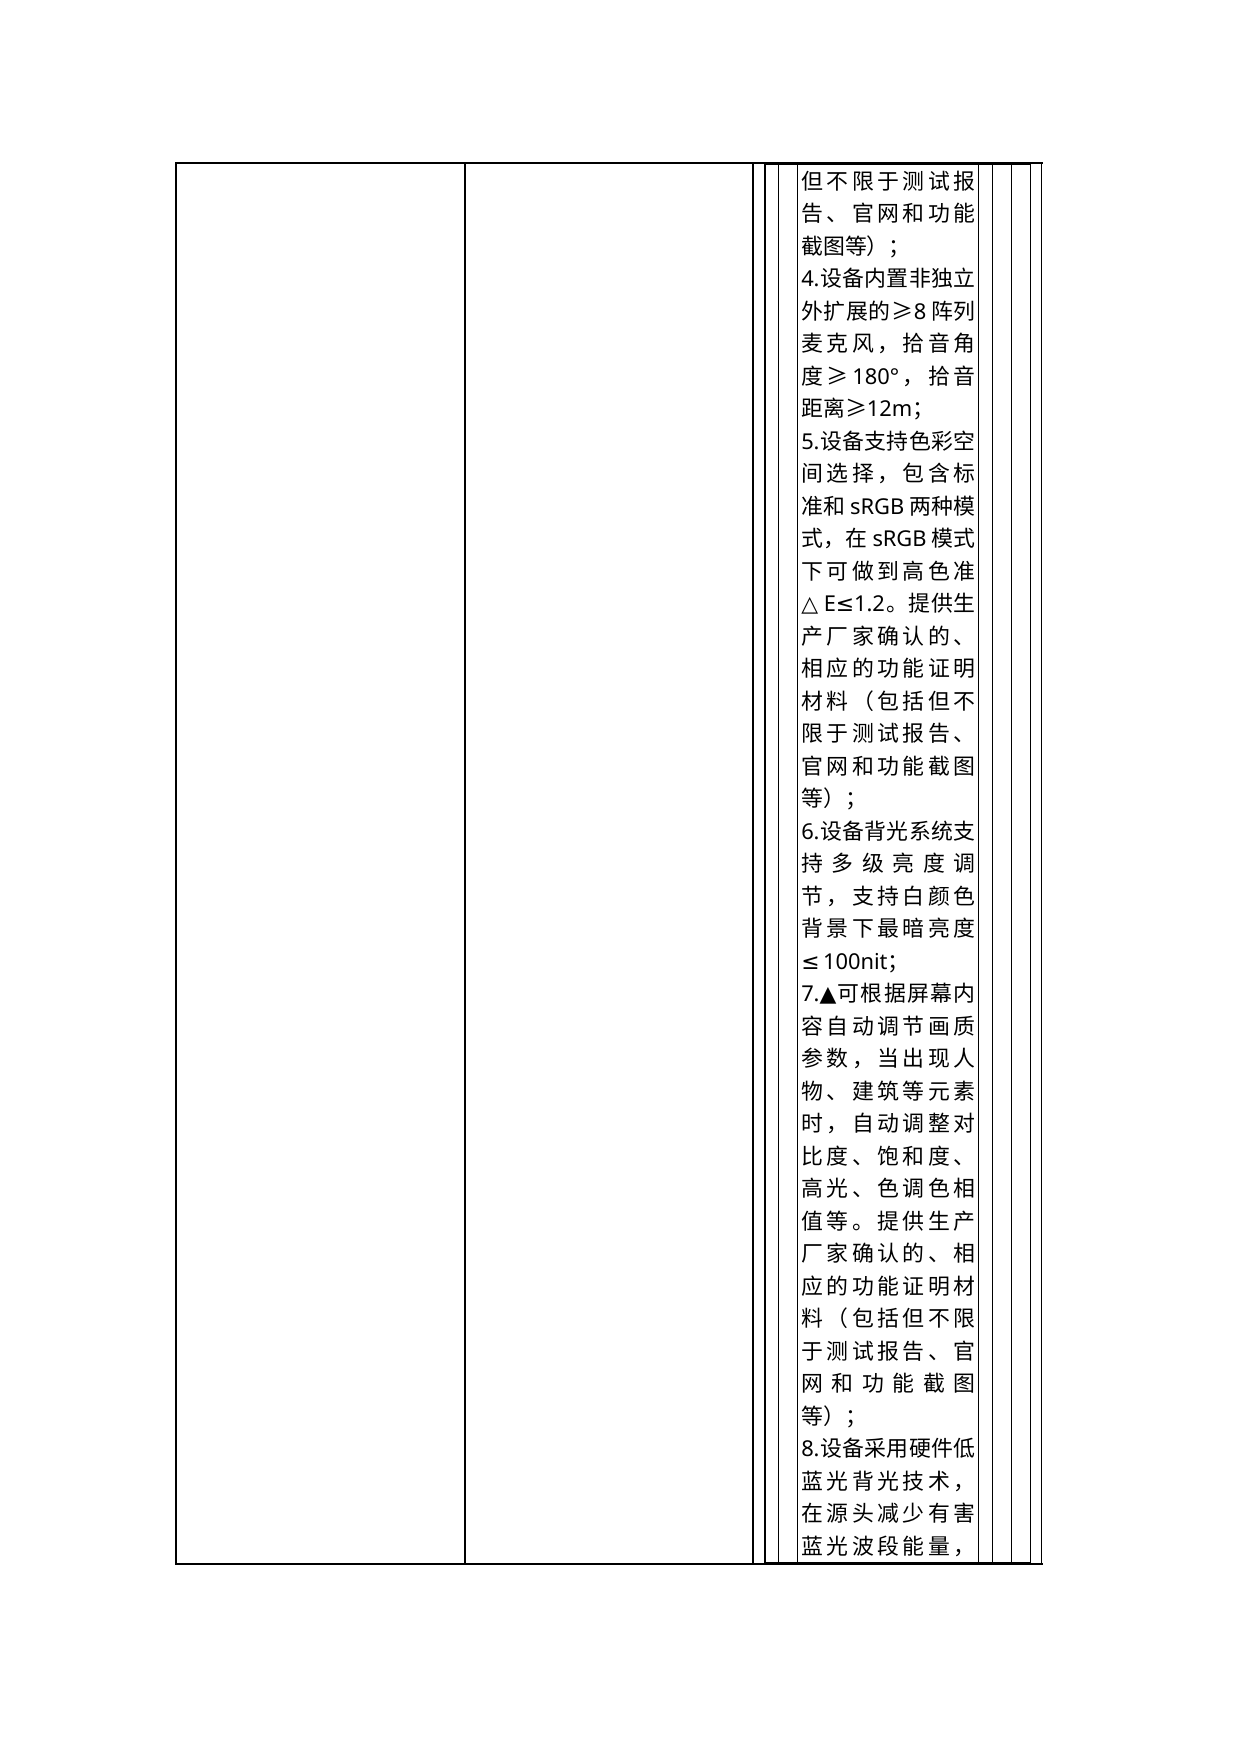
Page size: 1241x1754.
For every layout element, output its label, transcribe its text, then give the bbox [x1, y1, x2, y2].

table_cell [979, 165, 992, 1562]
table_cell [798, 165, 978, 1562]
table_cell [779, 165, 797, 1562]
table_cell [766, 165, 778, 1562]
table_cell [754, 164, 764, 1563]
table_cell [1012, 165, 1030, 1562]
table_cell 1 [177, 164, 464, 1563]
table_cell [1031, 164, 1041, 1563]
table_cell [466, 164, 752, 1563]
table_cell [993, 165, 1011, 1562]
